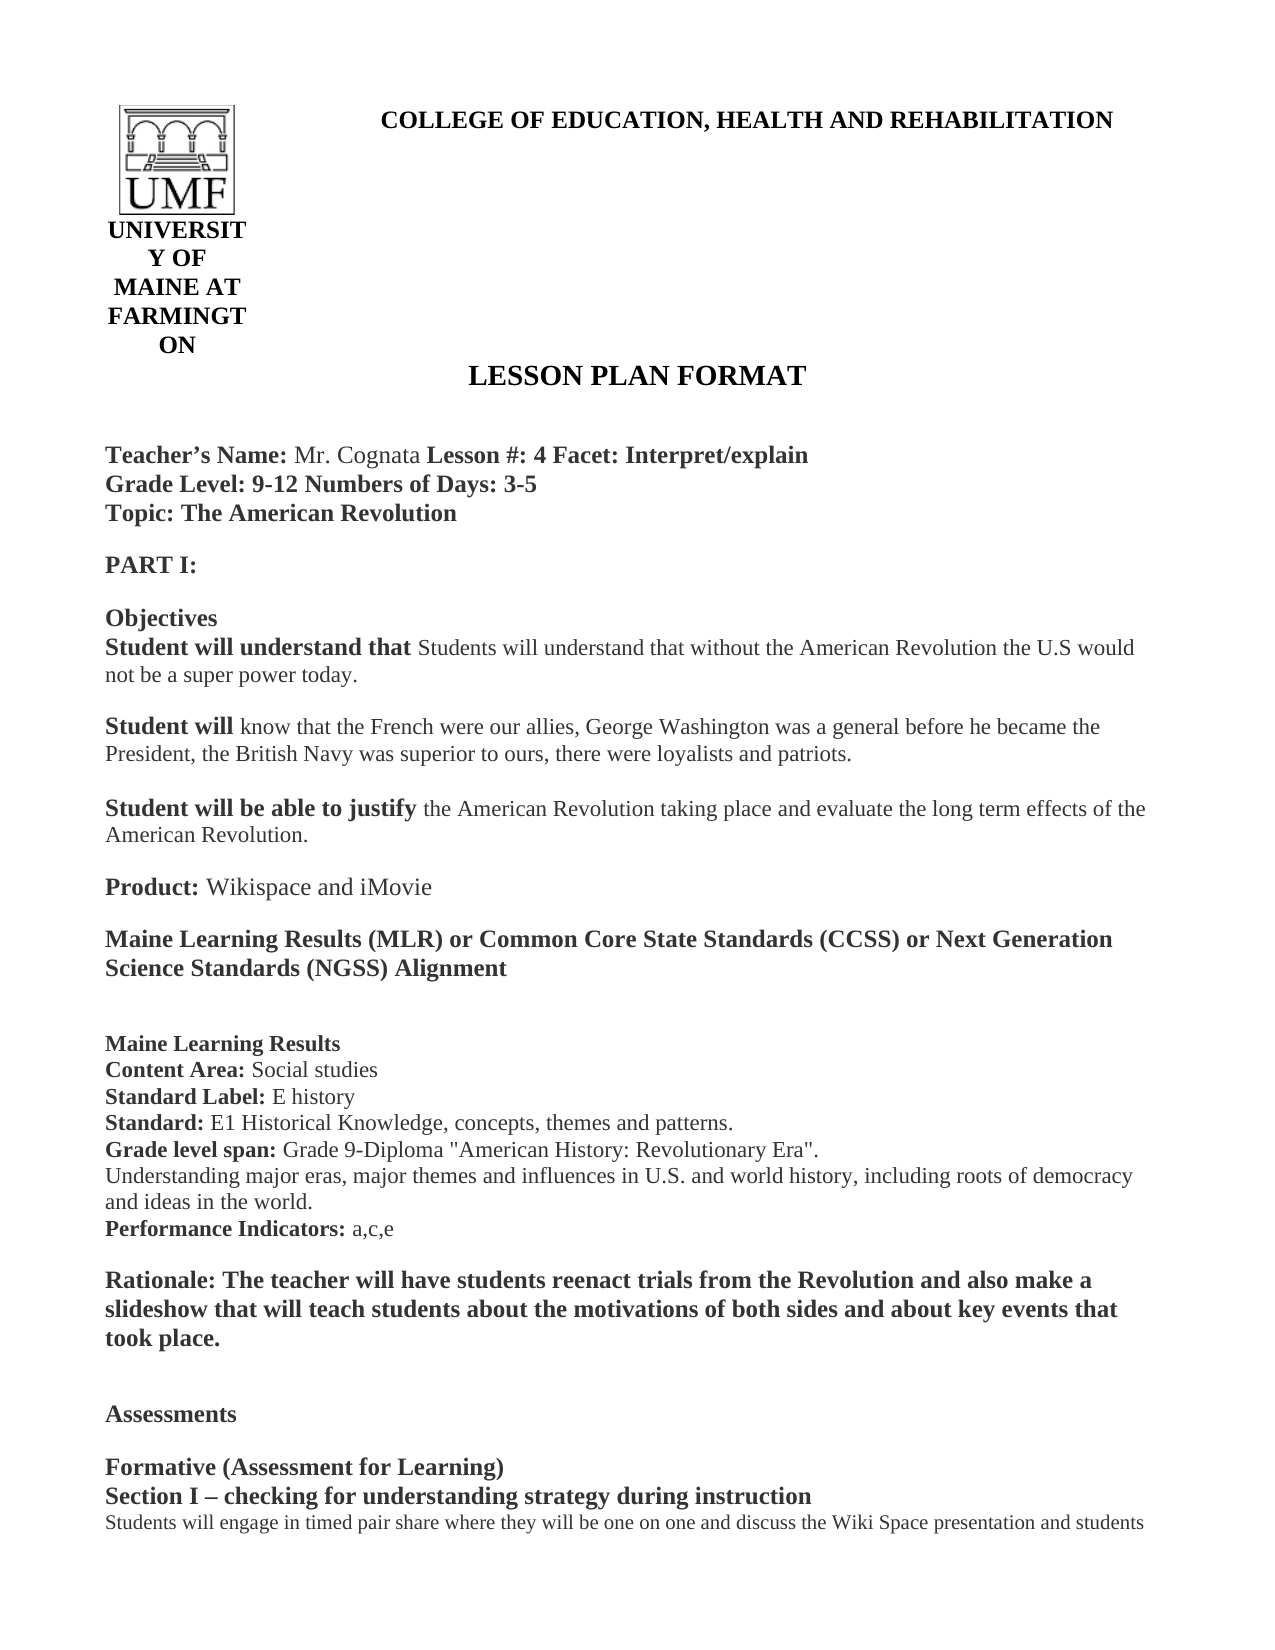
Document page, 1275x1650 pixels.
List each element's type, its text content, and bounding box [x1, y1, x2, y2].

text LESSON PLAN FORMAT [105, 358, 1170, 392]
text Product: Wikispace and iMovie Maine Learning Results (MLR) or Common Core State Standards (CCSS) or Next Generation Science Standards (NGSS) Alignment Maine Learning Results Content Area: Social studies Standard Label: E history Standard: E1 Historical Knowledge, concepts, themes and patterns. Grade level span: Grade 9-Diploma "American History: Revolutionary Era". Understanding major eras, major themes and influences in U.S. and world history, including roots of democracy and ideas in the world. Performance Indicators: a,c,e [105, 848, 1170, 1241]
text COLLEGE OF EDUCATION, HEALTH AND REHABILITATION [324, 105, 1170, 134]
text Teacher’s Name: Mr. Cognata Lesson #: 4 Facet: Interpret/explain Grade Level: 9-12 Numbers of Days: 3-5 Topic: The American Revolution PART I: Objectives Student will understand that Students will understand that without the American Revolution the U.S would not be a super power today. Student will know that the French were our allies, George Washington was a general before he became the President, the British Navy was superior to ours, there were loyalists and patriots. Student will be able to justify the American Revolution taking place and evaluate the long term effects of the American Revolution. [105, 440, 1170, 848]
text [105, 1241, 1170, 1534]
picture [119, 105, 235, 215]
